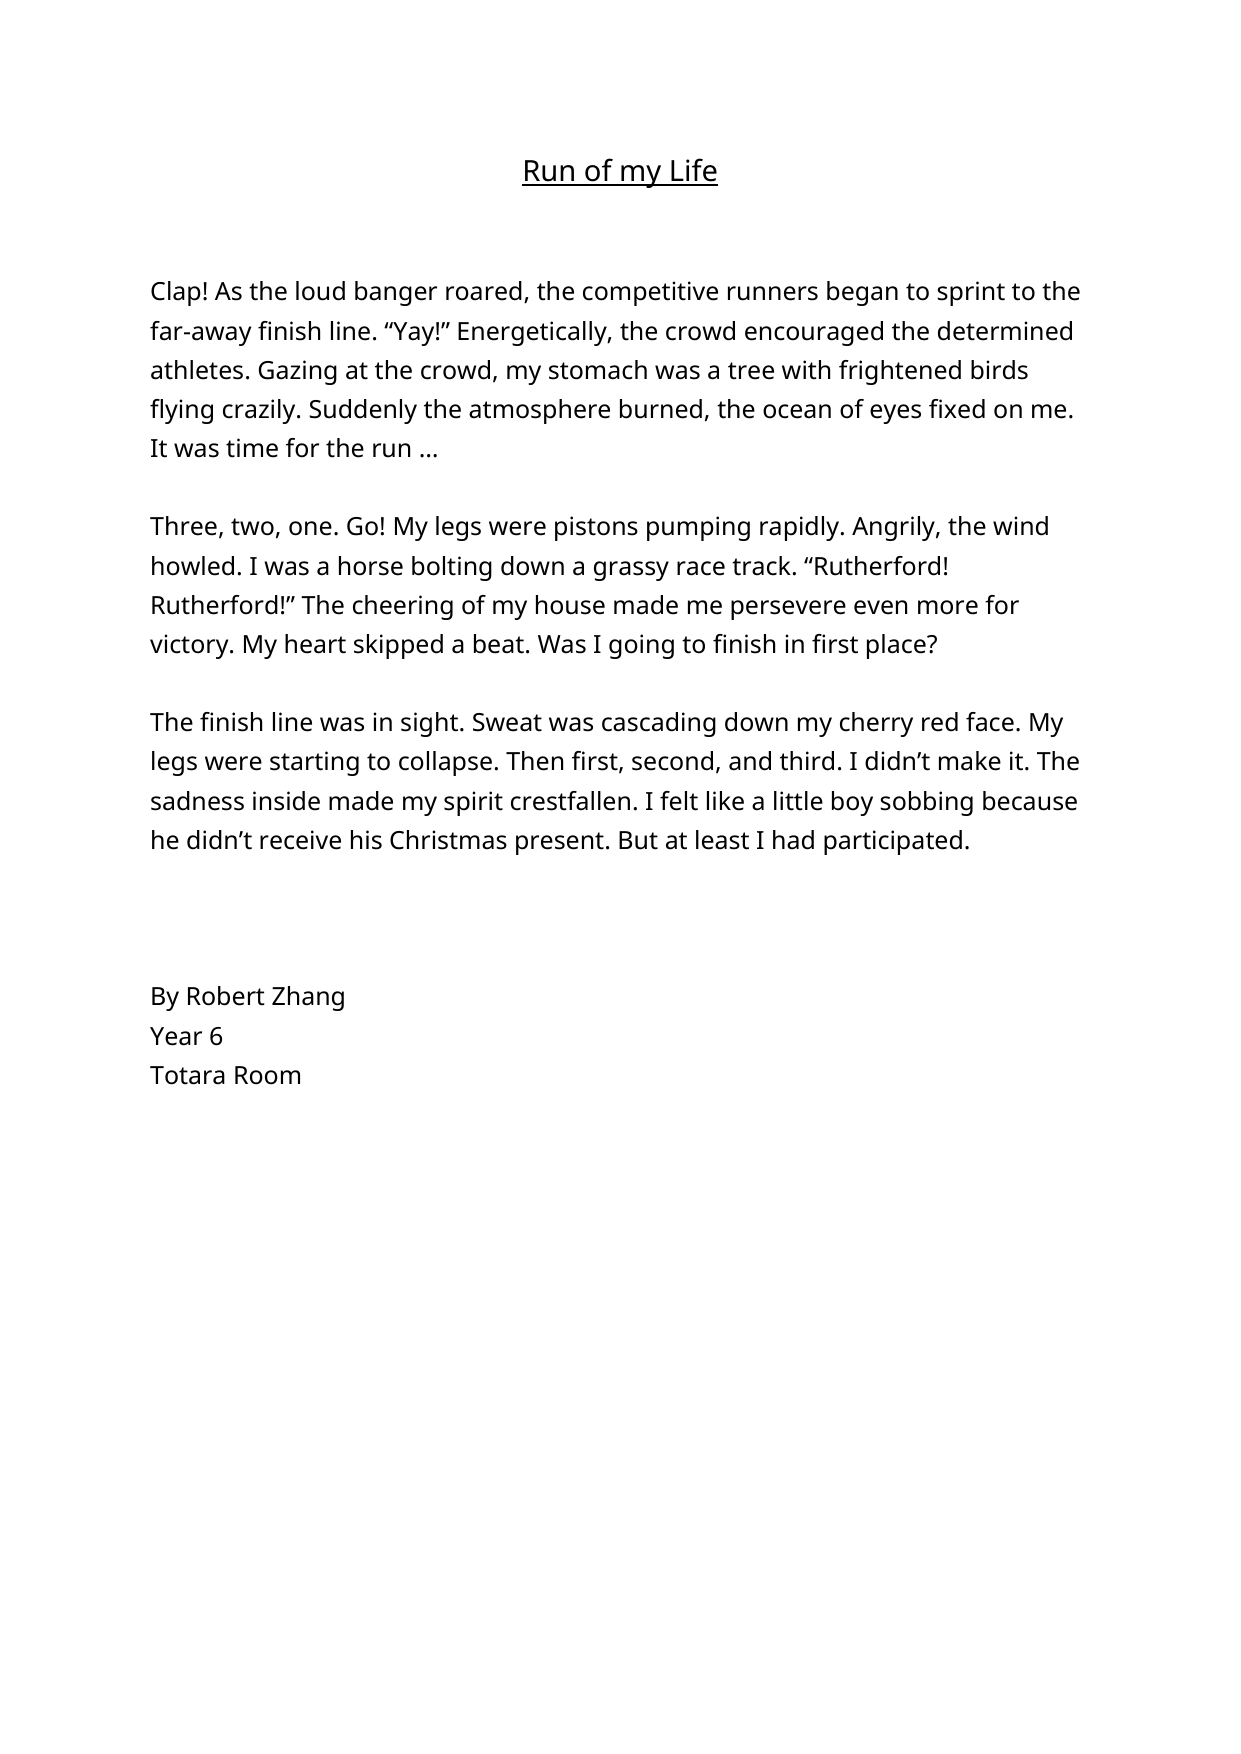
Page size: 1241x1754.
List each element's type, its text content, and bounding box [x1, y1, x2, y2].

text Totara Room [150, 1057, 1090, 1091]
text The finish line was in sight. Sweat was cascading down my cherry red face. My legs were starting to collapse. Then first, second, and third. I didn’t make it. The sadness inside made my spirit crestfallen. I felt like a little boy sobbing because he didn’t receive his Christmas present. But at least I had participated. [150, 705, 1090, 856]
text Three, two, one. Go! My legs were pistons pumping rapidly. Angrily, the wind howled. I was a horse bolting down a grassy race track. “Rutherford! Rutherford!” The cheering of my house made me persevere even more for victory. My heart skipped a beat. Was I going to finish in first place? [150, 509, 1090, 661]
text Run of my Life [150, 150, 1090, 190]
text By Robert Zhang [150, 979, 1090, 1013]
text Year 6 [150, 1018, 1090, 1052]
text Clap! As the loud banger roared, the competitive runners began to sprint to the far-away finish line. “Yay!” Energetically, the crowd encouraged the determined athletes. Gazing at the crowd, my stomach was a tree with frightened birds flying crazily. Suddenly the atmosphere burned, the ocean of eyes fixed on me. It was time for the run … [150, 274, 1090, 465]
